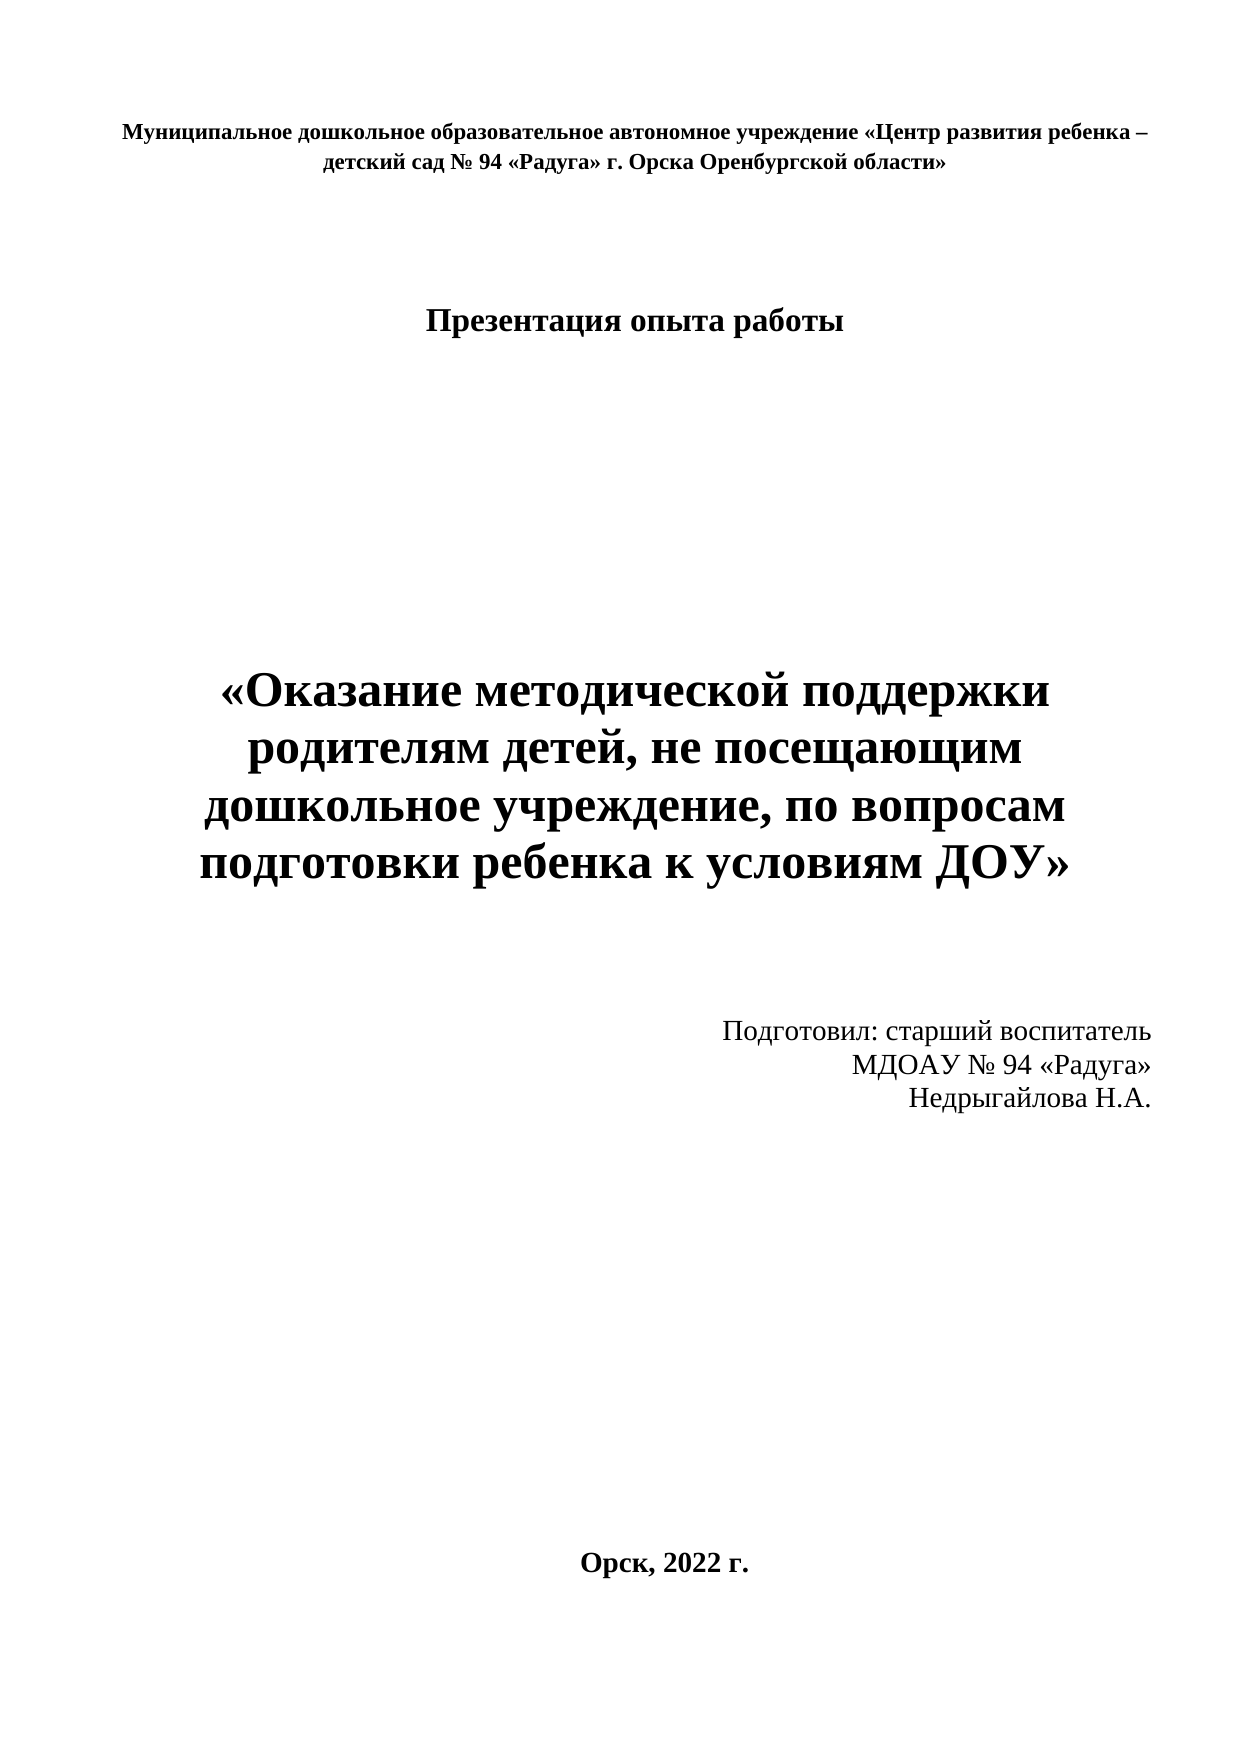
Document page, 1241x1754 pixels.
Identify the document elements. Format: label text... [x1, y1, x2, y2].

text МДОАУ № 94 «Радуга» [118, 1047, 1152, 1080]
text «Оказание методической поддержки родителям детей, не посещающим дошкольное учреждение, по вопросам подготовки ребенка к условиям ДОУ» [118, 659, 1152, 889]
text Орск, 2022 г. [118, 1545, 1152, 1579]
text Подготовил: старший воспитатель [118, 1013, 1152, 1047]
text Презентация опыта работы [118, 300, 1152, 338]
text Муниципальное дошкольное образовательное автономное учреждение «Центр развития ребенка –детский сад № 94 «Радуга» г. Орска Оренбургской области» [118, 118, 1152, 175]
text Недрыгайлова Н.А. [118, 1080, 1152, 1114]
